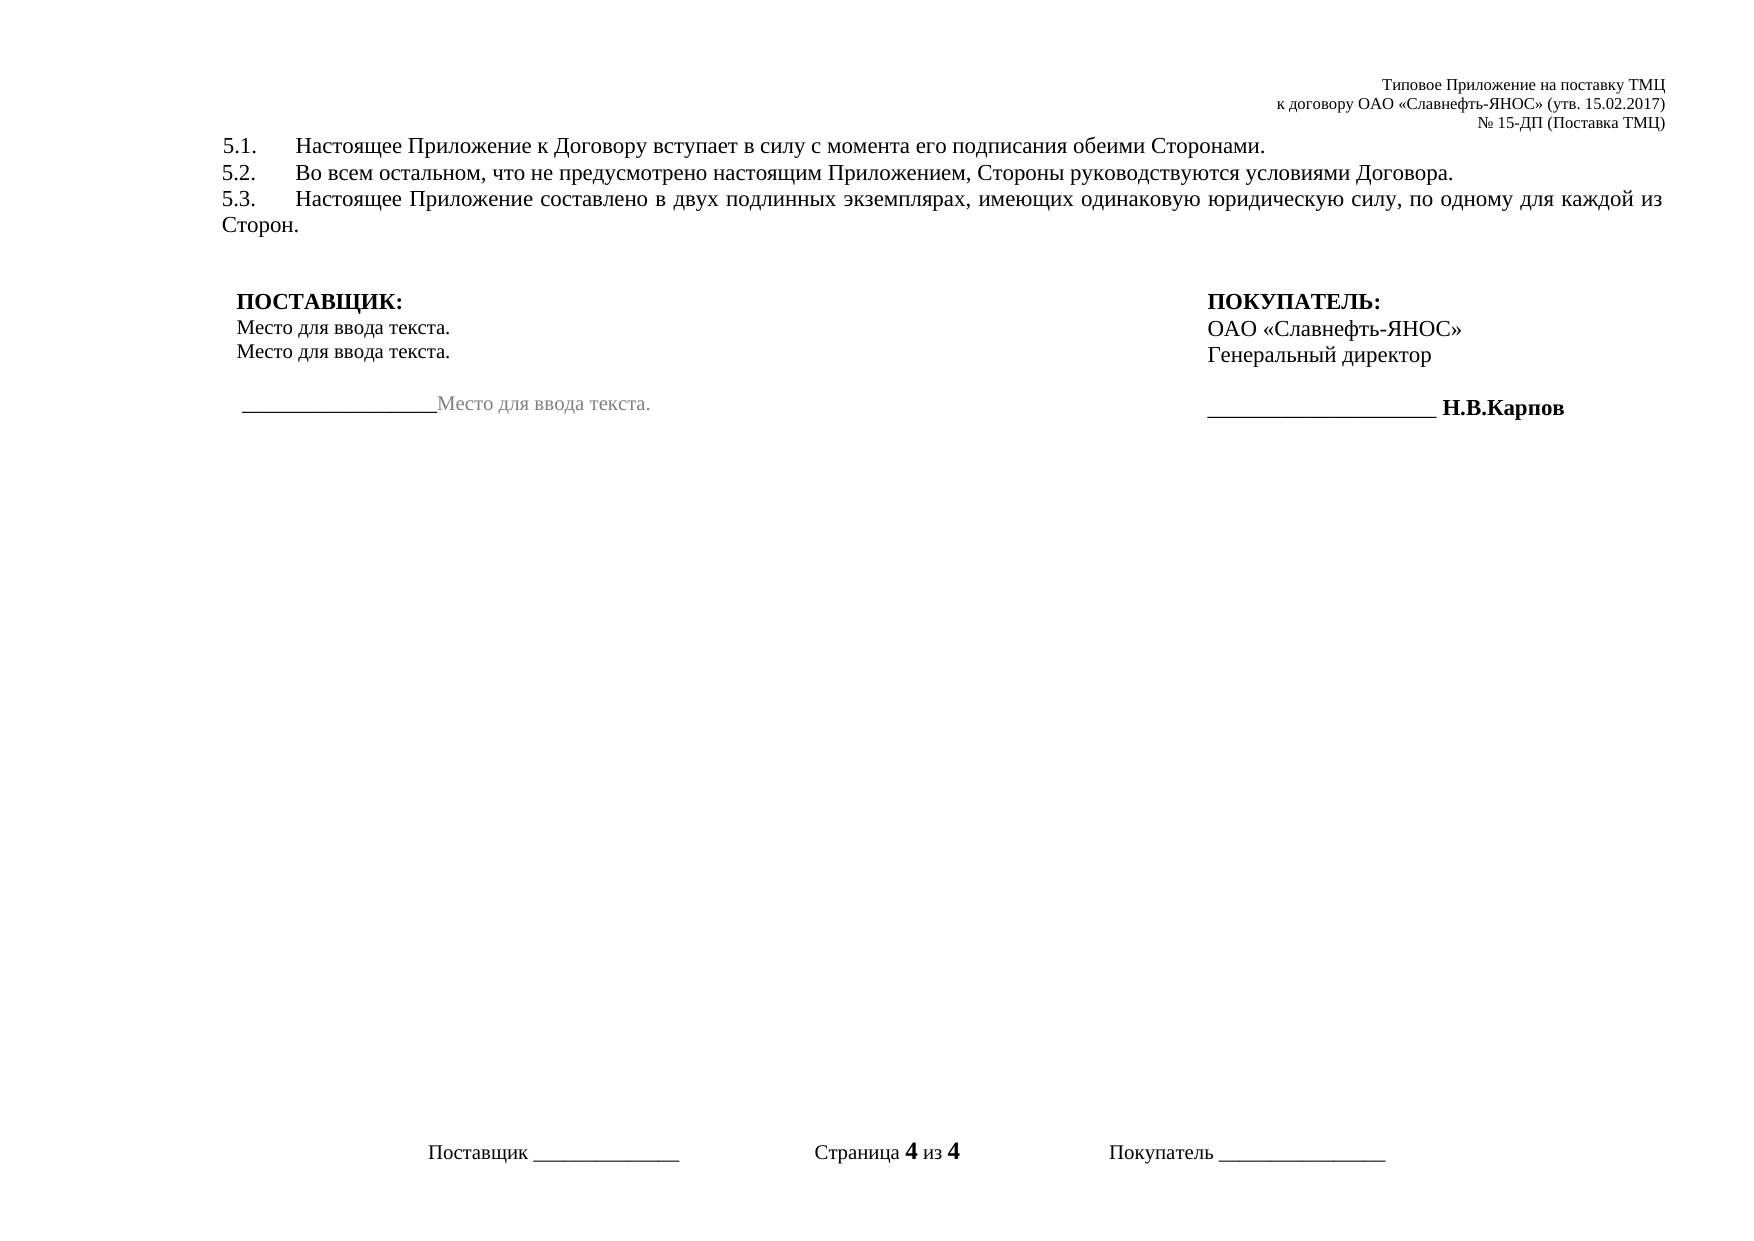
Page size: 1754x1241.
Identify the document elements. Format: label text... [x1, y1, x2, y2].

table_header ПОКУПАТЕЛЬ: ОАО «Славнефть-ЯНОС» Генеральный директор ____________________ [1196, 288, 1734, 443]
text 5.3. Настоящее Приложение составлено в двух подлинных экземплярах, имеющих одинаковую юридическую силу, по одному для каждой из Сторон. [222, 185, 1665, 238]
table_header ПОСТАВЩИК: [135, 288, 1196, 443]
text 5.2. Во всем остальном, что не предусмотрено настоящим Приложением, Стороны руководствуются условиями Договора. [222, 159, 1665, 185]
text 5.1. Настоящее Приложение к Договору вступает в силу с момента его подписания обеими Сторонами. [223, 132, 1665, 159]
